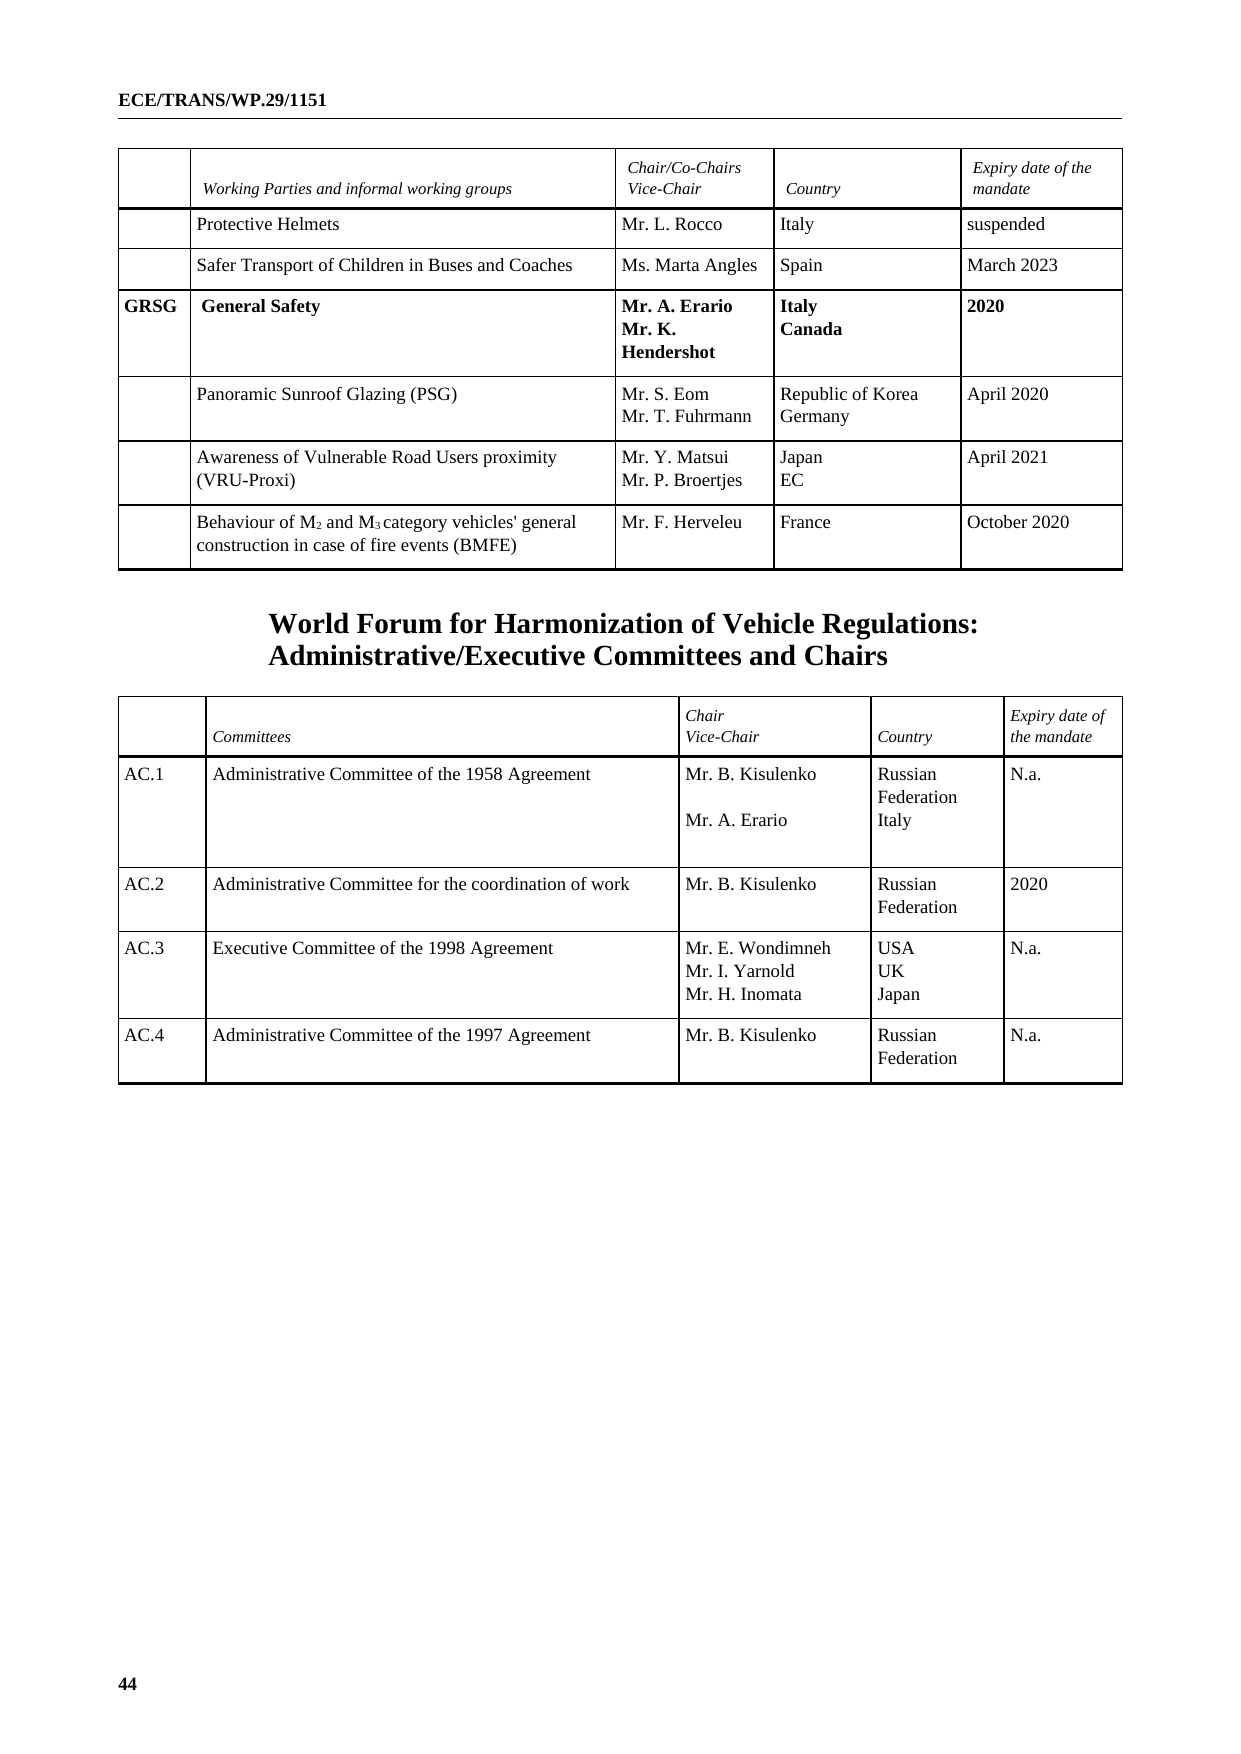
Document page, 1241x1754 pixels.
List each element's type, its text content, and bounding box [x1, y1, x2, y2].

table_cell April 2020 [962, 377, 1122, 440]
table_cell Spain [775, 249, 960, 289]
table_cell Protective Helmets [191, 210, 615, 248]
table_cell 2020 [962, 291, 1122, 376]
table_header Expiry date of the mandate [962, 149, 1122, 207]
table_cell General Safety [191, 291, 615, 376]
table_header Chair/Co-Chairs Vice-Chair [616, 149, 773, 207]
table_cell Russian Federation Italy [872, 758, 1003, 866]
table_header Committees [207, 697, 678, 755]
table_cell March 2023 [962, 249, 1122, 289]
table_cell Mr. F. Herveleu [616, 506, 773, 568]
table_cell October 2020 [962, 506, 1122, 568]
table_cell Mr. S. Eom Mr. T. Fuhrmann [616, 377, 773, 440]
table_header Country [872, 697, 1003, 755]
table_cell Behaviour of M2 and M3 category vehicles' general construction in case of fire events (BMFE) [191, 506, 615, 568]
table_header Working Parties and informal working groups [191, 149, 615, 207]
table_cell N.a. [1005, 1019, 1122, 1082]
table_cell AC.3 [119, 932, 205, 1017]
table_header Chair Vice-Chair [680, 697, 870, 755]
table_cell GRSG [119, 291, 190, 376]
table_cell 2020 [1005, 868, 1122, 931]
table_cell Mr. Y. Matsui Mr. P. Broertjes [616, 442, 773, 504]
table_cell [119, 506, 190, 568]
table_cell April 2021 [962, 442, 1122, 504]
table_cell Italy Canada [775, 291, 960, 376]
table_cell Japan EC [775, 442, 960, 504]
table_cell Mr. E. Wondimneh Mr. I. Yarnold Mr. H. Inomata [680, 932, 870, 1017]
text World Forum for Harmonization of Vehicle Regulations: Administrative/Executive Committees and Chairs [268, 609, 1097, 671]
table_cell Panoramic Sunroof Glazing (PSG) [191, 377, 615, 440]
table_cell Mr. B. Kisulenko [680, 1019, 870, 1082]
table_cell N.a. [1005, 758, 1122, 866]
table_cell Mr. B. Kisulenko [680, 868, 870, 931]
table_cell USA UK Japan [872, 932, 1003, 1017]
table_cell Safer Transport of Children in Buses and Coaches [191, 249, 615, 289]
table_header [119, 697, 205, 755]
table_cell Administrative Committee for the coordination of work [207, 868, 678, 931]
table_cell N.a. [1005, 932, 1122, 1017]
table_cell Italy [775, 210, 960, 248]
table_cell Russian Federation [872, 1019, 1003, 1082]
table_cell suspended [962, 210, 1122, 248]
table_header [119, 149, 190, 207]
table_cell Executive Committee of the 1998 Agreement [207, 932, 678, 1017]
table_cell AC.1 [119, 758, 205, 866]
table_cell [119, 249, 190, 289]
table_cell AC.2 [119, 868, 205, 931]
table_cell [119, 210, 190, 248]
table_cell Administrative Committee of the 1997 Agreement [207, 1019, 678, 1082]
table_cell [119, 442, 190, 504]
table_cell [119, 377, 190, 440]
table_cell Awareness of Vulnerable Road Users proximity (VRU-Proxi) [191, 442, 615, 504]
table_cell Mr. A. Erario Mr. K. Hendershot [616, 291, 773, 376]
table_cell Mr. B. Kisulenko Mr. A. Erario [680, 758, 870, 866]
table_cell Mr. L. Rocco [616, 210, 773, 248]
table_cell Administrative Committee of the 1958 Agreement [207, 758, 678, 866]
table_cell Republic of Korea Germany [775, 377, 960, 440]
table_cell France [775, 506, 960, 568]
table_cell AC.4 [119, 1019, 205, 1082]
table_header Expiry date of the mandate [1005, 697, 1122, 755]
table_cell Ms. Marta Angles [616, 249, 773, 289]
table_cell Russian Federation [872, 868, 1003, 931]
table_header Country [775, 149, 960, 207]
